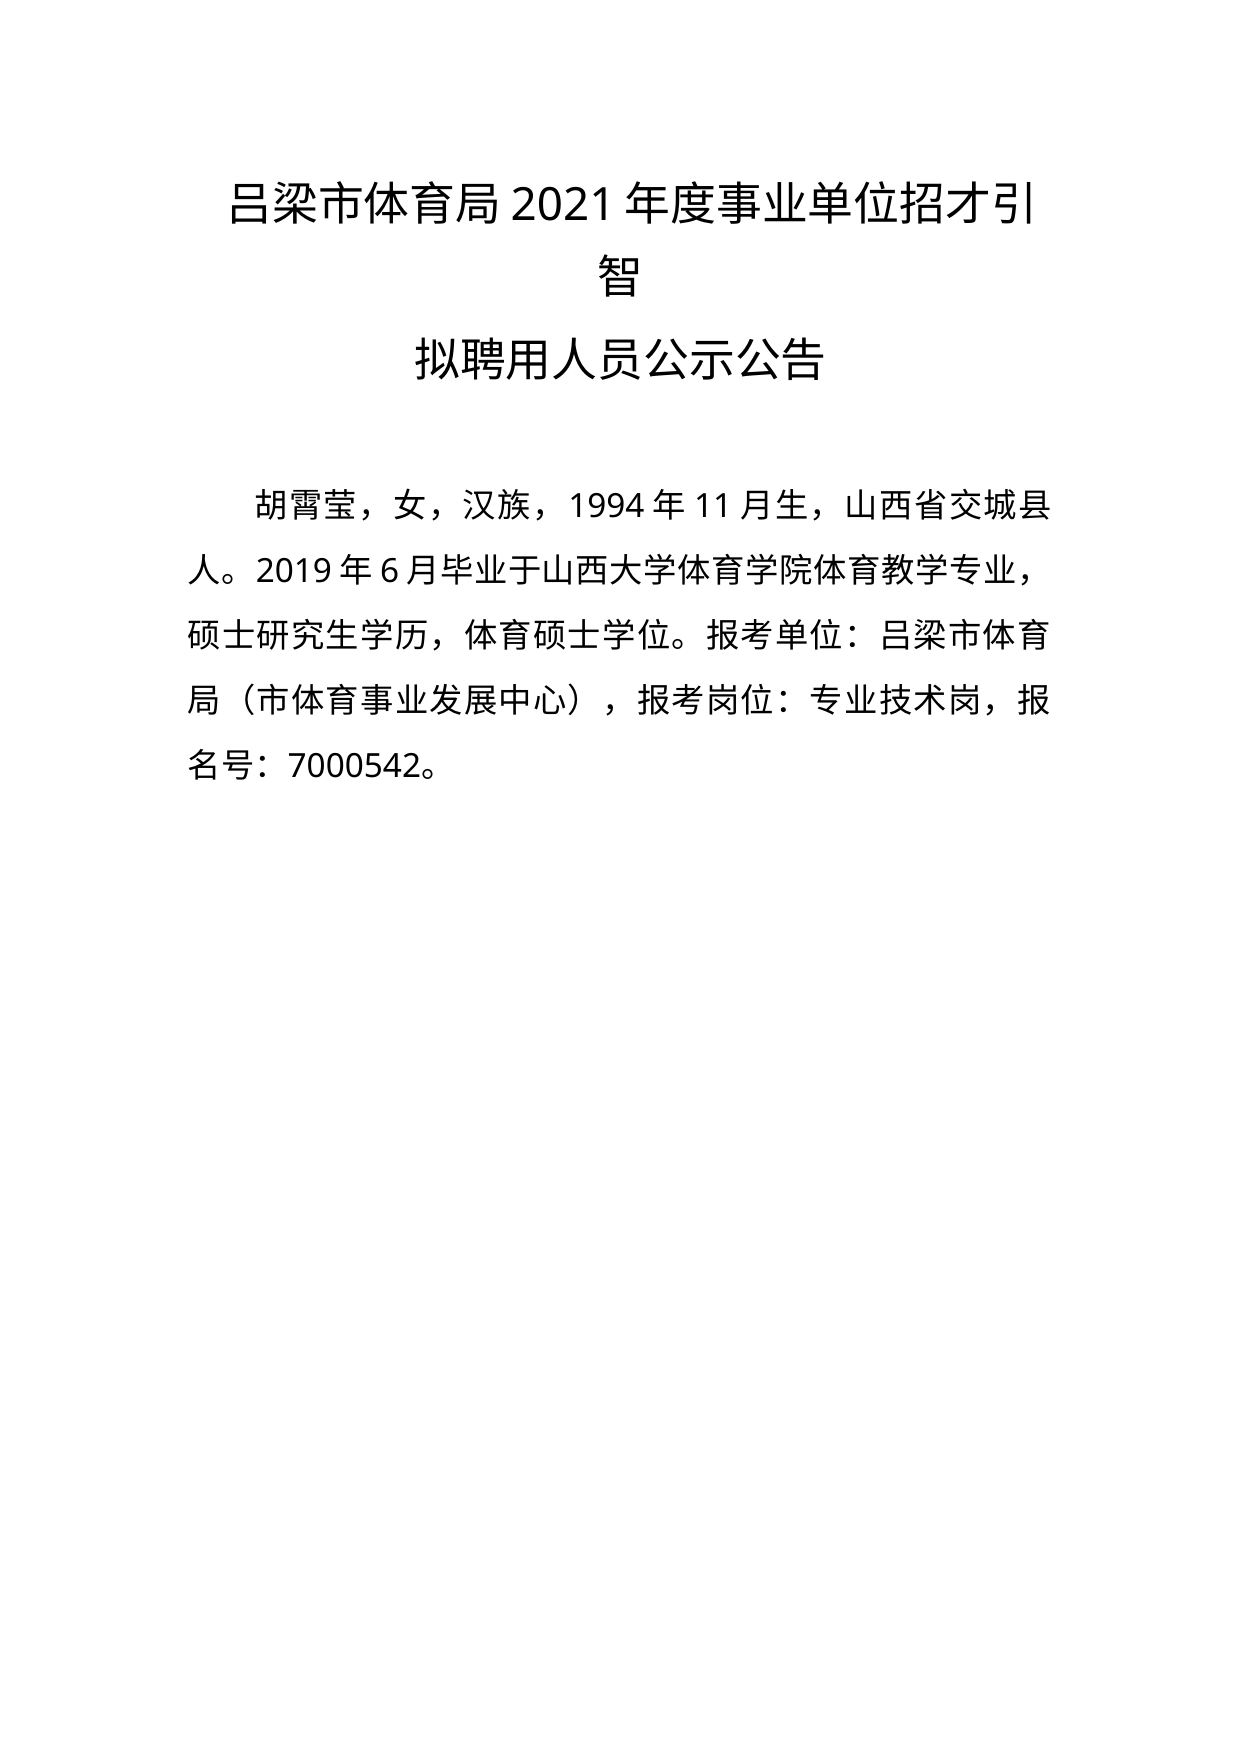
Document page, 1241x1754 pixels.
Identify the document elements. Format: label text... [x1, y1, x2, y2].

text 吕梁市体育局2021年度事业单位招才引智 [187, 162, 1053, 308]
text 胡霄莹，女，汉族，1994年11月生，山西省交城县人。2019年6月毕业于山西大学体育学院体育教学专业，硕士研究生学历，体育硕士学位。报考单位：吕梁市体育局（市体育事业发展中心），报考岗位：专业技术岗，报名号：7000542。 [187, 470, 1053, 795]
text 拟聘用人员公示公告 [187, 308, 1053, 405]
